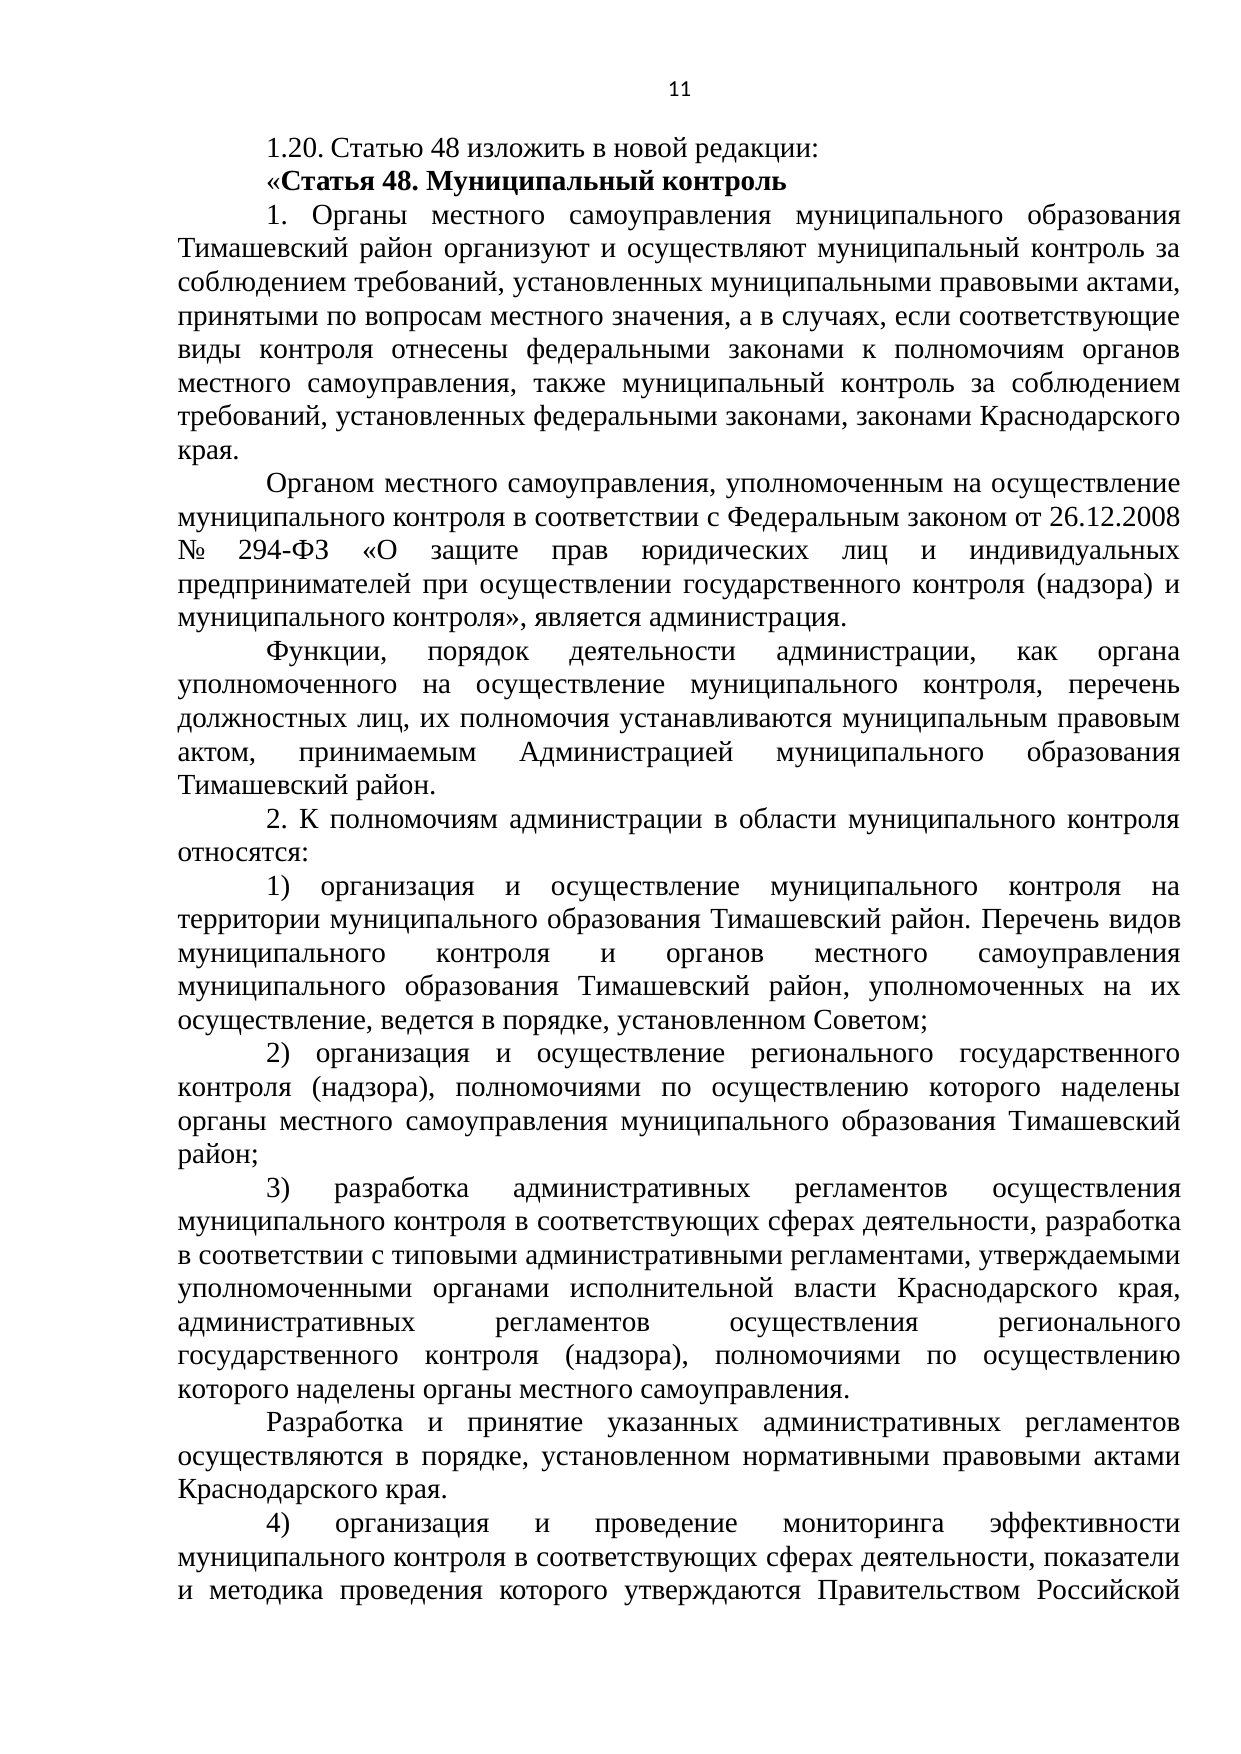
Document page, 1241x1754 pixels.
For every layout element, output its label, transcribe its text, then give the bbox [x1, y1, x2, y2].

text 2) организация и осуществление регионального государственного контроля (надзора), полномочиями по осуществлению которого наделены органы местного самоуправления муниципального образования Тимашевский район; [177, 1036, 1181, 1170]
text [177, 1505, 1181, 1606]
text Функции, порядок деятельности администрации, как органа уполномоченного на осуществление муниципального контроля, перечень должностных лиц, их полномочия устанавливаются муниципальным правовым актом, принимаемым Администрацией муниципального образования Тимашевский район. [177, 633, 1181, 801]
text 1.20. Статью 48 изложить в новой редакции: [177, 130, 1181, 163]
text 3) разработка административных регламентов осуществления муниципального контроля в соответствующих сферах деятельности, разработка в соответствии с типовыми административными регламентами, утверждаемыми уполномоченными органами исполнительной власти Краснодарского края, административных регламентов осуществления регионального государственного контроля (надзора), полномочиями по осуществлению которого наделены органы местного самоуправления. [177, 1170, 1181, 1404]
text «Статья 48. Муниципальный контроль [177, 163, 1181, 197]
text 1) организация и осуществление муниципального контроля на территории муниципального образования Тимашевский район. Перечень видов муниципального контроля и органов местного самоуправления муниципального образования Тимашевский район, уполномоченных на их осуществление, ведется в порядке, установленном Советом; [177, 868, 1181, 1036]
text Органом местного самоуправления, уполномоченным на осуществление муниципального контроля в соответствии с Федеральным законом от 26.12.2008 № 294-ФЗ «О защите прав юридических лиц и индивидуальных предпринимателей при осуществлении государственного контроля (надзора) и муниципального контроля», является администрация. [177, 465, 1181, 633]
text Разработка и принятие указанных административных регламентов осуществляются в порядке, установленном нормативными правовыми актами Краснодарского края. [177, 1404, 1181, 1505]
text 1. Органы местного самоуправления муниципального образования Тимашевский район организуют и осуществляют муниципальный контроль за соблюдением требований, установленных муниципальными правовыми актами, принятыми по вопросам местного значения, а в случаях, если соответствующие виды контроля отнесены федеральными законами к полномочиям органов местного самоуправления, также муниципальный контроль за соблюдением требований, установленных федеральными законами, законами Краснодарского края. [177, 197, 1181, 465]
text 2. К полномочиям администрации в области муниципального контроля относятся: [177, 801, 1181, 868]
